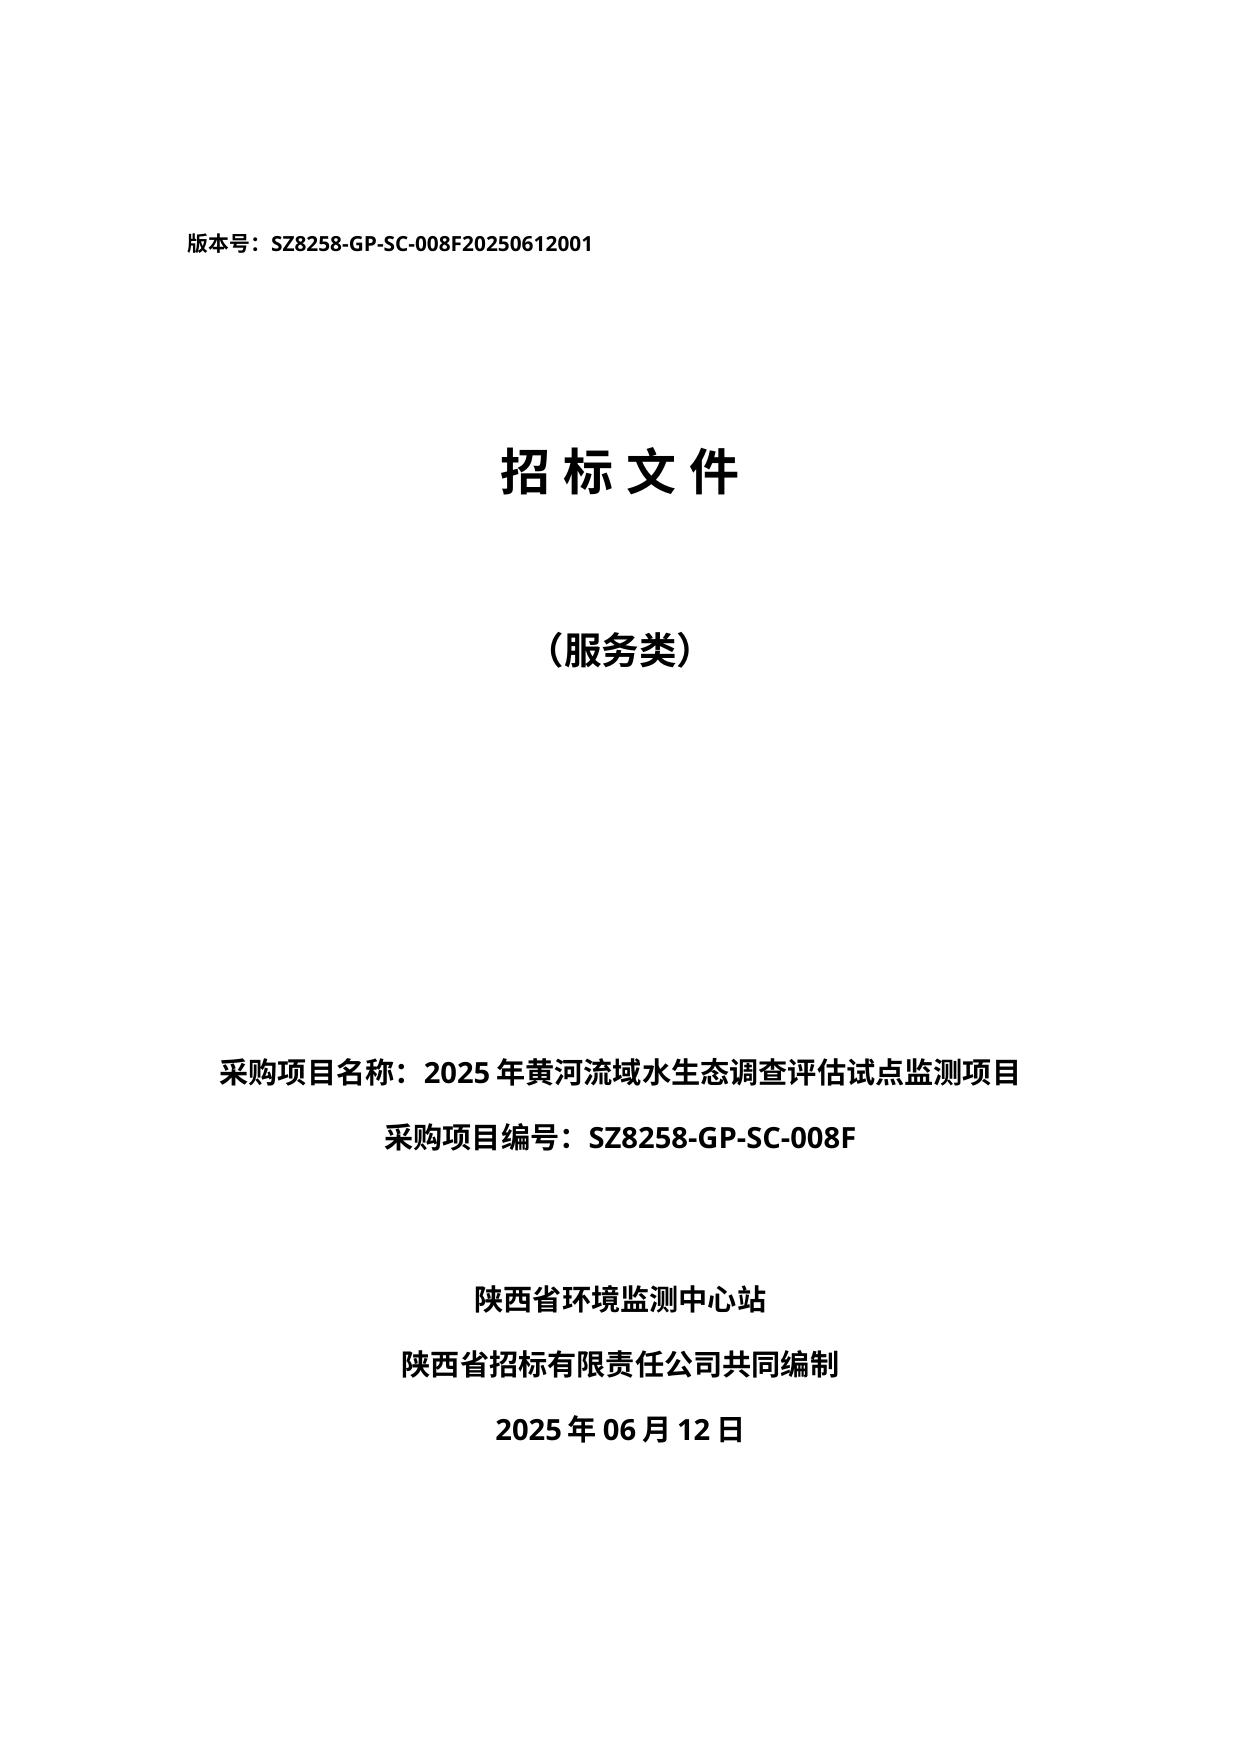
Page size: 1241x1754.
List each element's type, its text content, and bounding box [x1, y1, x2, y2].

text 采购项目名称：2025年黄河流域水生态调查评估试点监测项目 [187, 1039, 1053, 1104]
text 采购项目编号：SZ8258-GP-SC-008F [187, 1104, 1053, 1267]
text 招 标 文 件 [187, 422, 1053, 617]
text 2025年06月12日 [187, 1397, 1053, 1462]
text 陕西省招标有限责任公司共同编制 [187, 1332, 1053, 1397]
text 陕西省环境监测中心站 [187, 1267, 1053, 1332]
text （服务类） [187, 617, 1053, 1039]
text 版本号：SZ8258-GP-SC-008F20250612001 [187, 227, 1053, 422]
